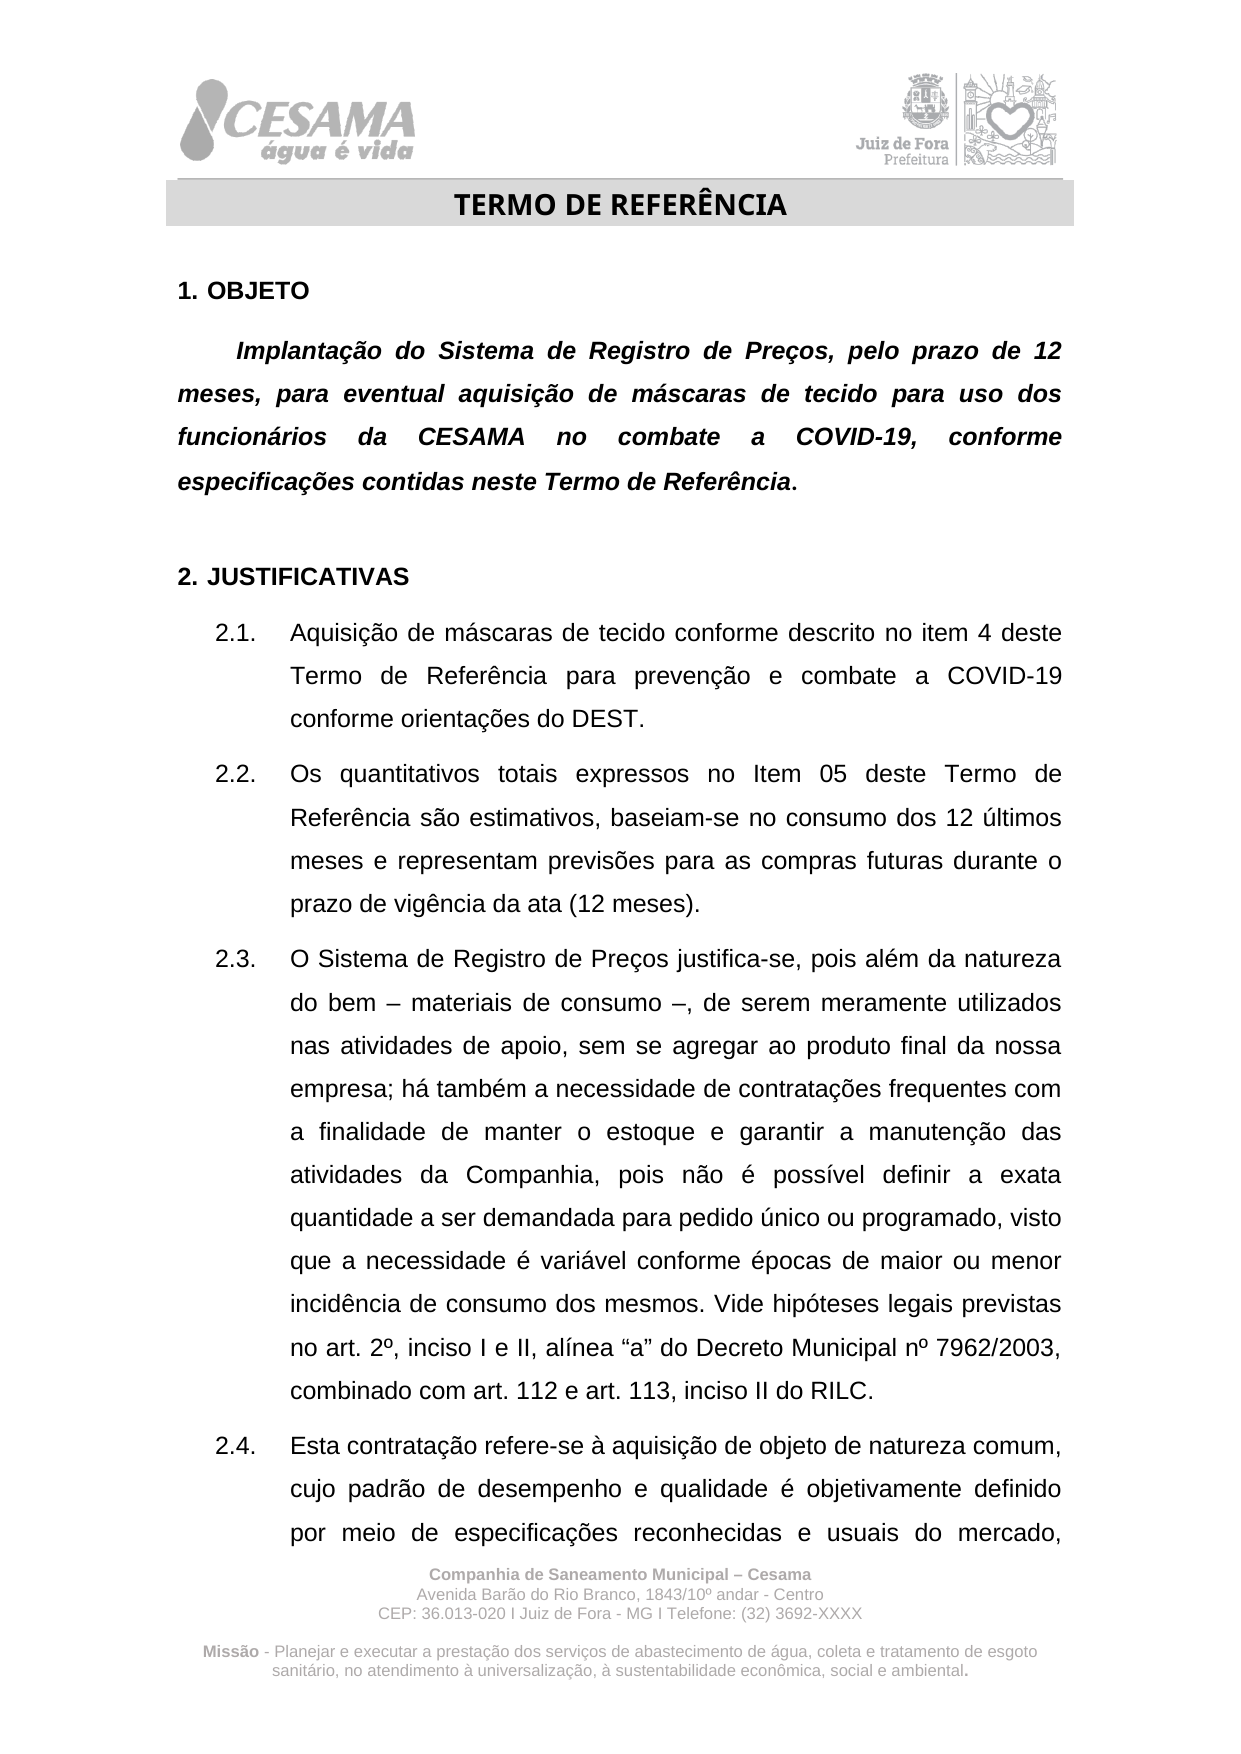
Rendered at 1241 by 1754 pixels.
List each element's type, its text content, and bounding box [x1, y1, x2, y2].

table_header TERMO DE REFERÊNCIA [166, 180, 1074, 226]
list JUSTIFICATIVAS [177, 562, 1063, 591]
list O Sistema de Registro de Preços justifica-se, pois além da natureza do bem – materiais de consumo –, de serem meramente utilizados nas atividades de apoio, sem se agregar ao produto final da nossa empresa; há também a necessidade de contratações frequentes com a finalidade de manter o estoque e garantir a manutenção das atividades da Companhia, pois não é possível definir a exata quantidade a ser demandada para pedido único ou programado, visto que a necessidade é variável conforme épocas de maior ou menor incidência de consumo dos mesmos. Vide hipóteses legais previstas no art. 2º, inciso I e II, alínea “a” do Decreto Municipal nº 7962/2003, combinado com art. 112 e art. 113, inciso II do RILC. [215, 944, 1063, 1404]
list Aquisição de máscaras de tecido conforme descrito no item 4 deste Termo de Referência para prevenção e combate a COVID-19 conforme orientações do DEST. [215, 617, 1063, 732]
text Implantação do Sistema de Registro de Preços, pelo prazo de 12 meses, para eventual aquisição de máscaras de tecido para uso dos funcionários da CESAMA no combate a COVID-19, conforme especificações contidas neste Termo de Referência. [177, 336, 1063, 497]
picture [177, 73, 1064, 180]
list OBJETO [177, 276, 1063, 305]
list Os quantitativos totais expressos no Item 05 deste Termo de Referência são estimativos, baseiam-se no consumo dos 12 últimos meses e representam previsões para as compras futuras durante o prazo de vigência da ata (12 meses). [215, 759, 1063, 917]
